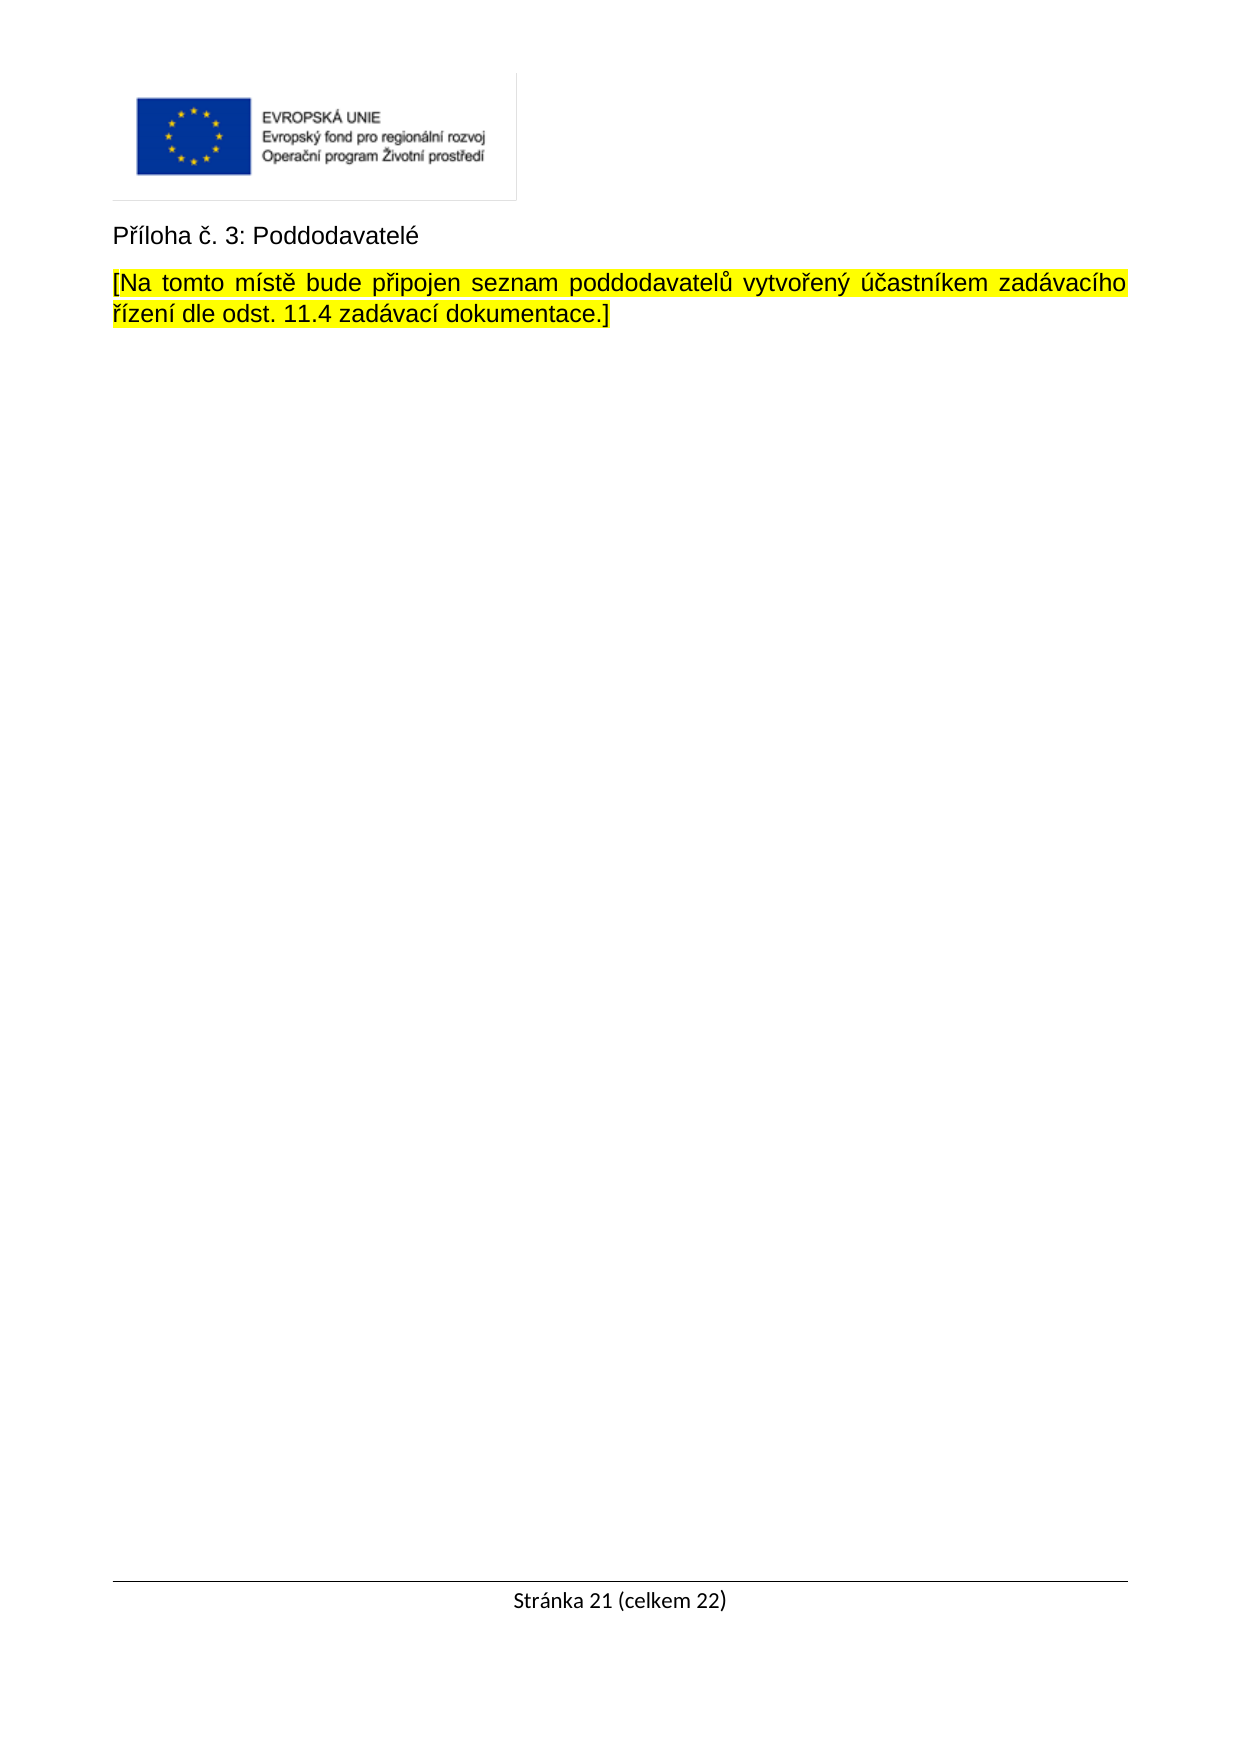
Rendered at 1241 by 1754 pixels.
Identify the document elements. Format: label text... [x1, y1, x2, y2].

picture [112, 73, 518, 202]
text [Na tomto místě bude připojen seznam poddodavatelů vytvořený účastníkem zadávacího řízení dle odst. 11.4 zadávací dokumentace.] [112, 268, 1128, 328]
text Příloha č. 3: Poddodavatelé [112, 221, 1128, 249]
